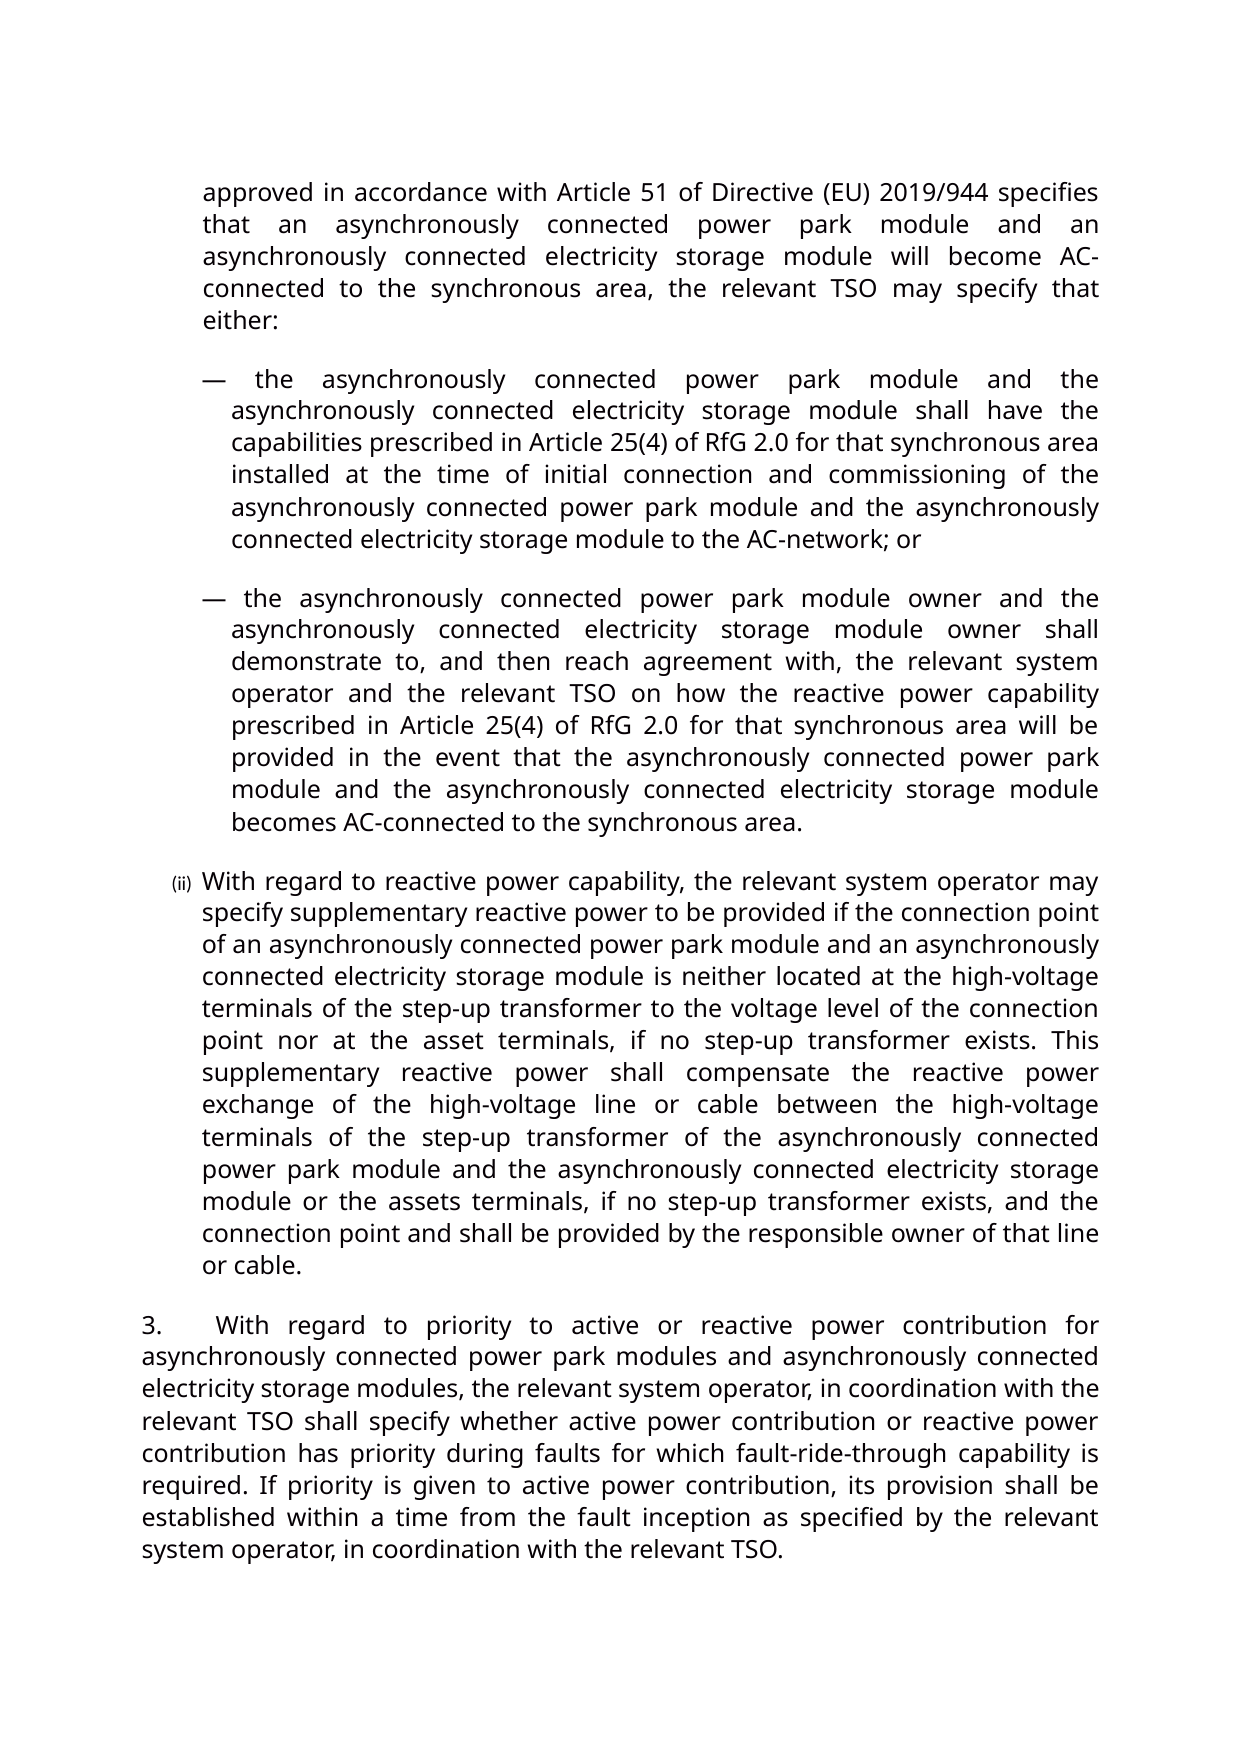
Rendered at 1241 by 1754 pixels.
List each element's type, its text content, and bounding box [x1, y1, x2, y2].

text — the asynchronously connected power park module and the asynchronously connected electricity storage module shall have the capabilities prescribed in Article 25(4) of RfG 2.0 for that synchronous area installed at the time of initial connection and commissioning of the asynchronously connected power park module and the asynchronously connected electricity storage module to the AC-network; or [201, 363, 1100, 555]
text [201, 176, 1100, 337]
text — the asynchronously connected power park module owner and the asynchronously connected electricity storage module owner shall demonstrate to, and then reach agreement with, the relevant system operator and the relevant TSO on how the reactive power capability prescribed in Article 25(4) of RfG 2.0 for that synchronous area will be provided in the event that the asynchronously connected power park module and the asynchronously connected electricity storage module becomes AC-connected to the synchronous area. [201, 582, 1100, 838]
list With regard to priority to active or reactive power contribution for asynchronously connected power park modules and asynchronously connected electricity storage modules, the relevant system operator, in coordination with the relevant TSO shall specify whether active power contribution or reactive power contribution has priority during faults for which fault-ride-through capability is required. If priority is given to active power contribution, its provision shall be established within a time from the fault inception as specified by the relevant system operator, in coordination with the relevant TSO. [141, 1309, 1100, 1566]
list With regard to reactive power capability, the relevant system operator may specify supplementary reactive power to be provided if the connection point of an asynchronously connected power park module and an asynchronously connected electricity storage module is neither located at the high-voltage terminals of the step-up transformer to the voltage level of the connection point nor at the asset terminals, if no step-up transformer exists. This supplementary reactive power shall compensate the reactive power exchange of the high-voltage line or cable between the high-voltage terminals of the step-up transformer of the asynchronously connected power park module and the asynchronously connected electricity storage module or the assets terminals, if no step-up transformer exists, and the connection point and shall be provided by the responsible owner of that line or cable. [171, 864, 1100, 1282]
